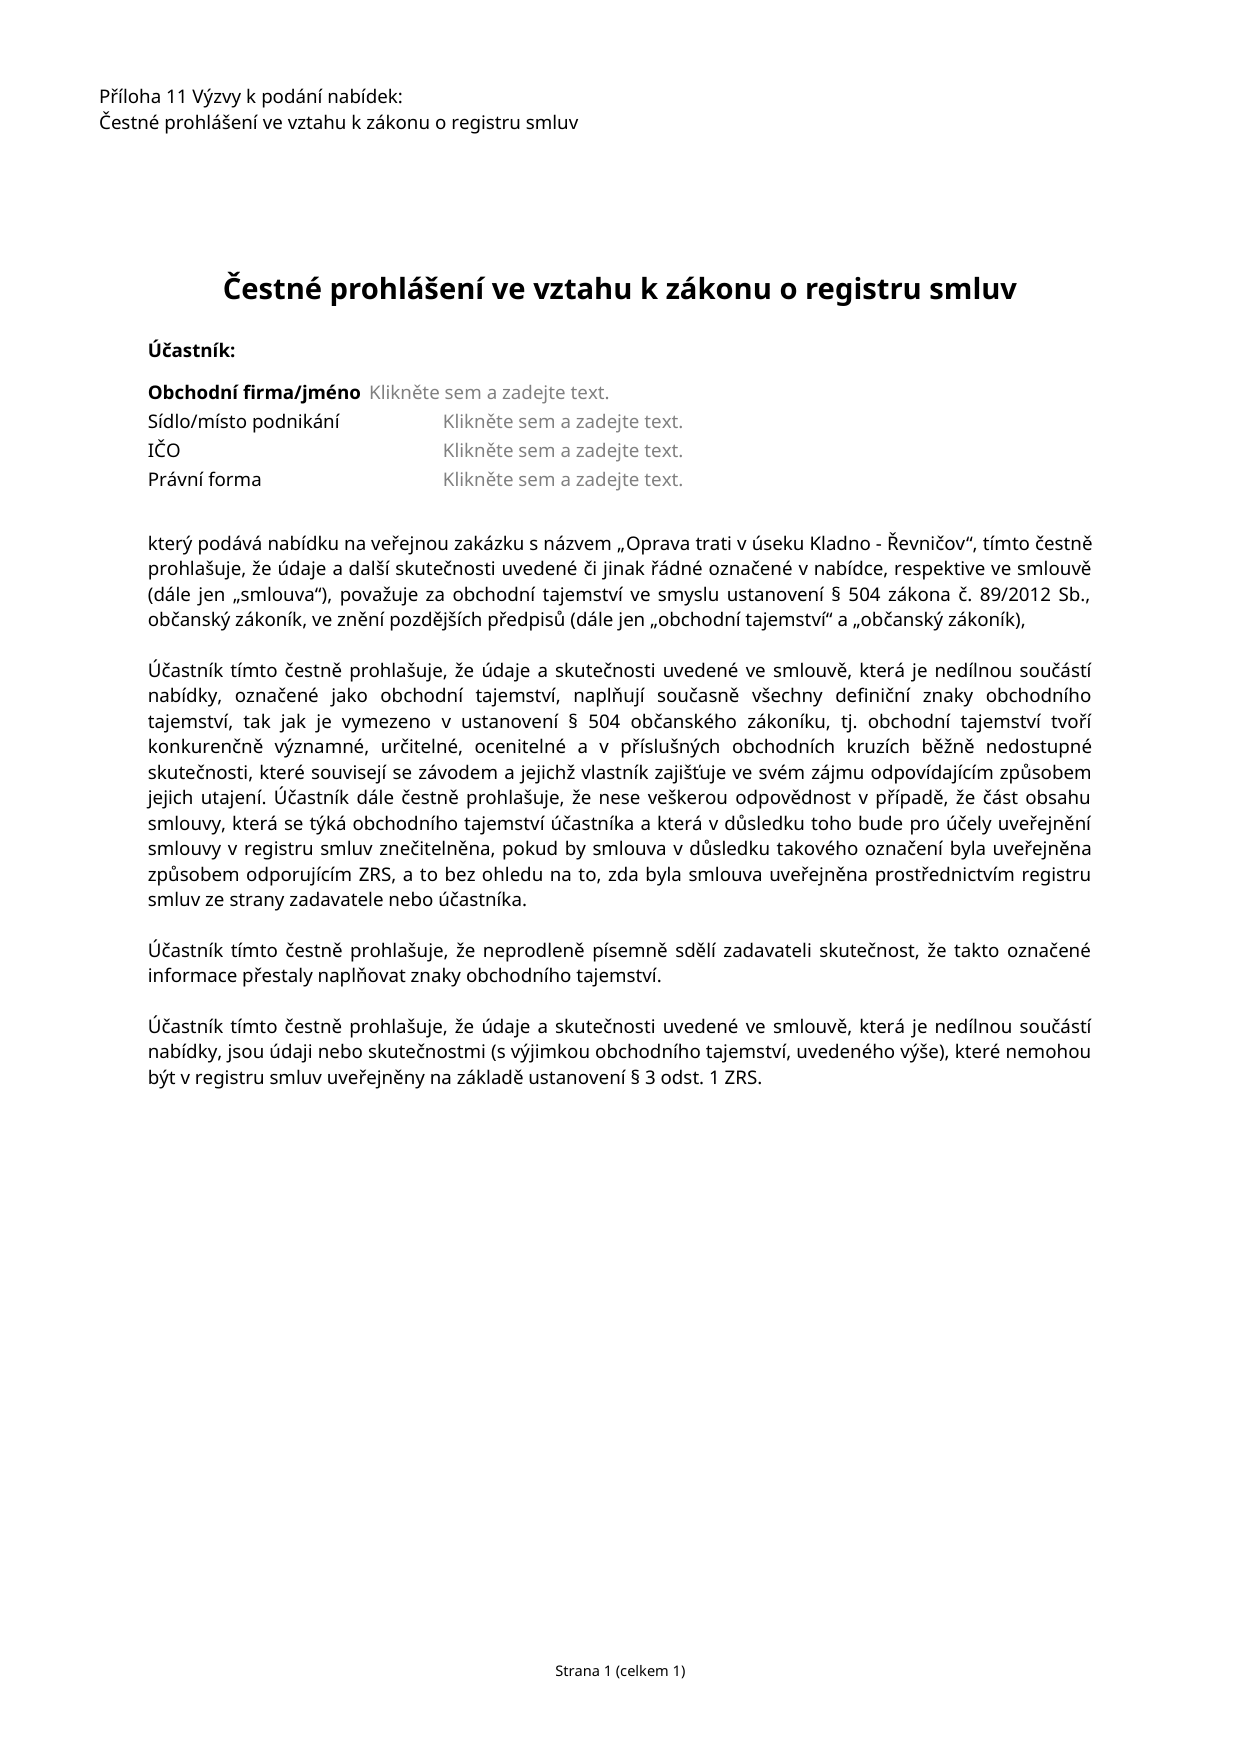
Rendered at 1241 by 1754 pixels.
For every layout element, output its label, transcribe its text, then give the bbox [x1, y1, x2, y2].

text Účastník tímto čestně prohlašuje, že neprodleně písemně sdělí zadavateli skutečnost, že takto označené informace přestaly naplňovat znaky obchodního tajemství. [148, 937, 1093, 988]
text Účastník: [148, 333, 1093, 364]
text který podává nabídku na veřejnou zakázku s názvem „Oprava trati v úseku Kladno - Řevničov“, tímto čestně prohlašuje, že údaje a další skutečnosti uvedené či jinak řádné označené v nabídce, respektive ve smlouvě (dále jen „smlouva“), považuje za obchodní tajemství ve smyslu ustanovení § 504 zákona č. 89/2012 Sb., občanský zákoník, ve znění pozdějších předpisů (dále jen „obchodní tajemství“ a „občanský zákoník), [148, 530, 1093, 632]
title Čestné prohlášení ve vztahu k zákonu o registru smluv [148, 268, 1093, 308]
text Právní forma [148, 463, 1093, 492]
text IČO [148, 434, 1093, 463]
text Obchodní firma/jméno [148, 376, 1093, 405]
text Sídlo/místo podnikání [148, 405, 1093, 434]
text Účastník tímto čestně prohlašuje, že údaje a skutečnosti uvedené ve smlouvě, která je nedílnou součástí nabídky, označené jako obchodní tajemství, naplňují současně všechny definiční znaky obchodního tajemství, tak jak je vymezeno v ustanovení § 504 občanského zákoníku, tj. obchodní tajemství tvoří konkurenčně významné, určitelné, ocenitelné a v příslušných obchodních kruzích běžně nedostupné skutečnosti, které souvisejí se závodem a jejichž vlastník zajišťuje ve svém zájmu odpovídajícím způsobem jejich utajení. Účastník dále čestně prohlašuje, že nese veškerou odpovědnost v případě, že část obsahu smlouvy, která se týká obchodního tajemství účastníka a která v důsledku toho bude pro účely uveřejnění smlouvy v registru smluv znečitelněna, pokud by smlouva v důsledku takového označení byla uveřejněna způsobem odporujícím ZRS, a to bez ohledu na to, zda byla smlouva uveřejněna prostřednictvím registru smluv ze strany zadavatele nebo účastníka. [148, 657, 1093, 912]
text Účastník tímto čestně prohlašuje, že údaje a skutečnosti uvedené ve smlouvě, která je nedílnou součástí nabídky, jsou údaji nebo skutečnostmi (s výjimkou obchodního tajemství, uvedeného výše), které nemohou být v registru smluv uveřejněny na základě ustanovení § 3 odst. 1 ZRS. [148, 1013, 1093, 1090]
